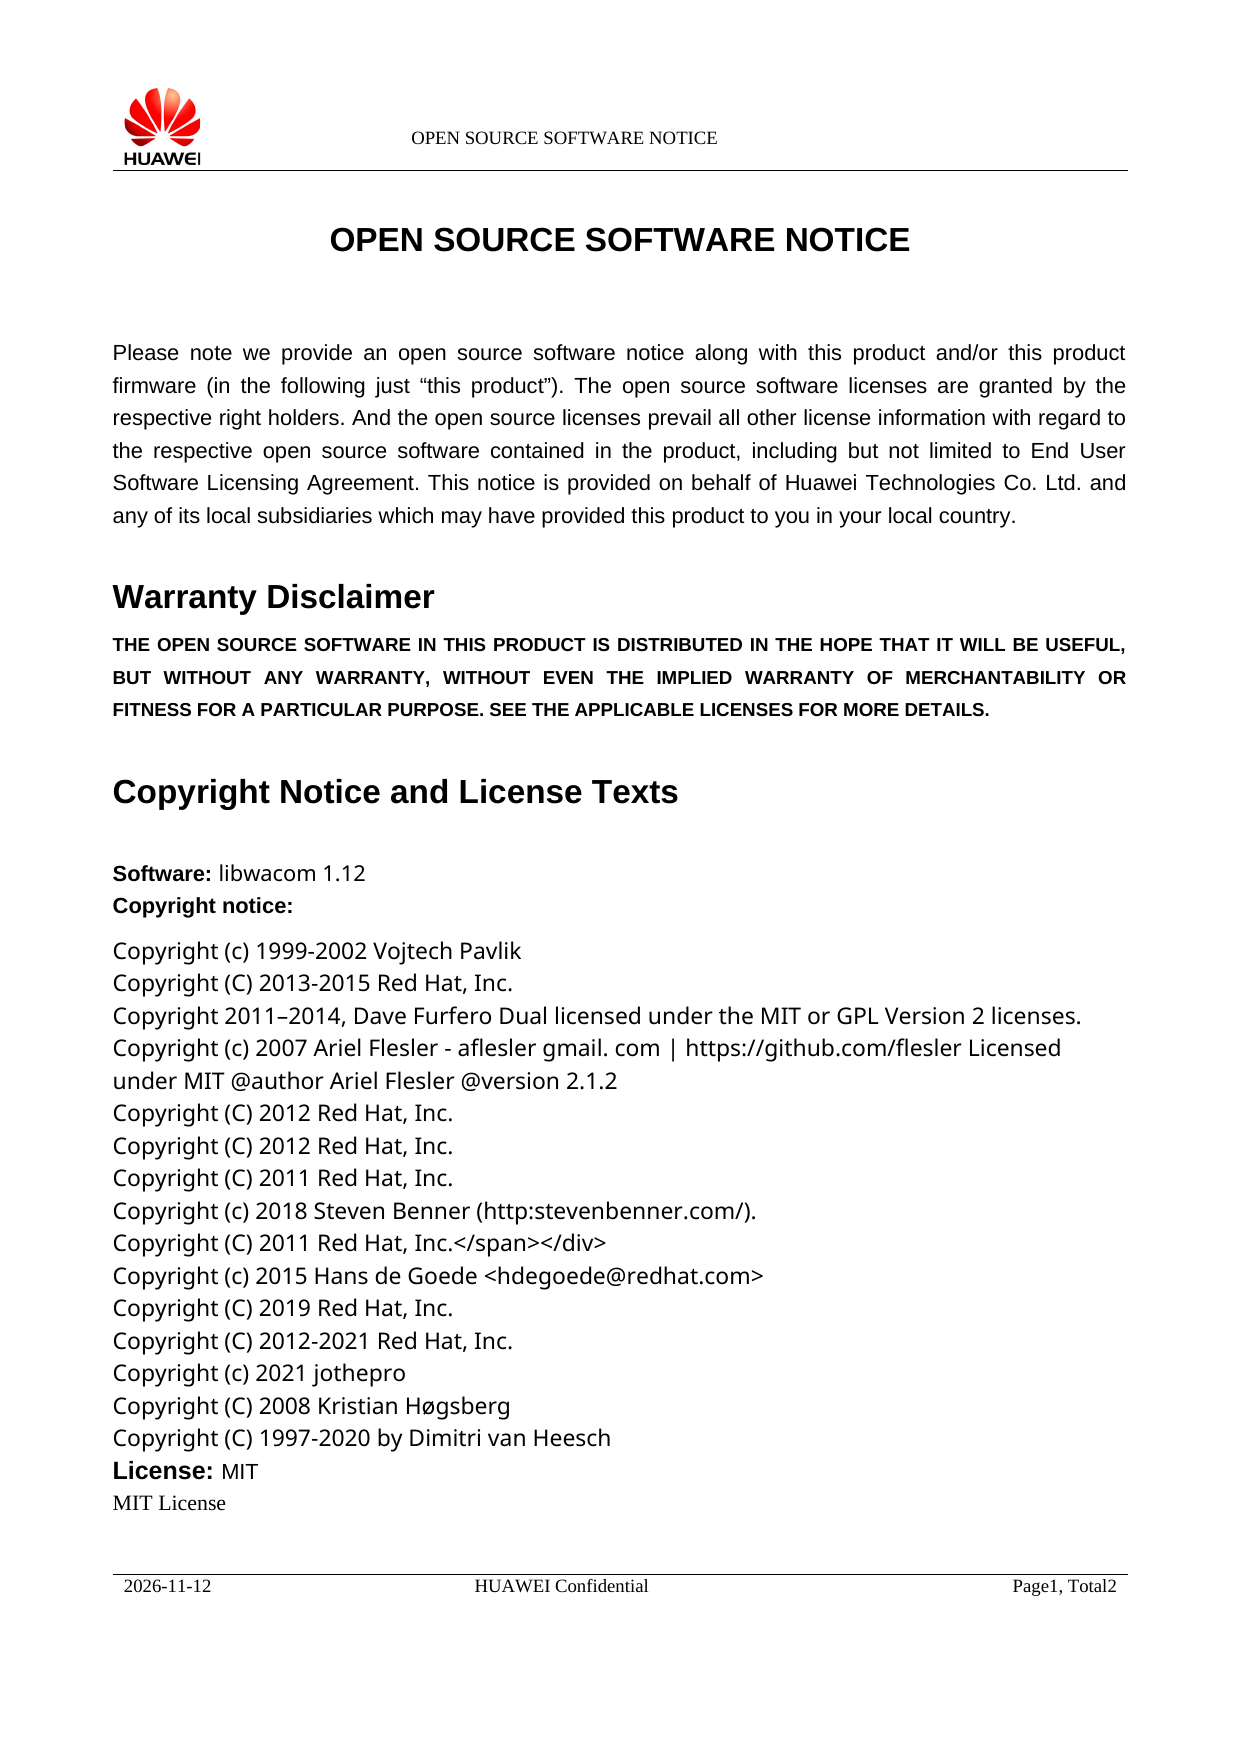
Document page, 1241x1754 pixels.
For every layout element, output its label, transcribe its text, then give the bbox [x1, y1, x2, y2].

text The open source software in this product is distributed in the hope that it will be useful, but WITHOUT ANY WARRANTY, without even the implied warranty of MERCHANTABILITY or FITNESS FOR A PARTICULAR PURPOSE. See the applicable licenses for more details. [112, 629, 1128, 726]
text Copyright notice: [112, 889, 1128, 921]
title Software: libwacom 1.12 [112, 856, 1128, 889]
text Copyright (c) 1999-2002 Vojtech Pavlik Copyright (C) 2013-2015 Red Hat, Inc. Copyright 2011–2014, Dave Furfero Dual licensed under the MIT or GPL Version 2 licenses. Copyright (c) 2007 Ariel Flesler - aflesler gmail. com | https://github.com/flesler Licensed under MIT @author Ariel Flesler @version 2.1.2 Copyright (C) 2012 Red Hat, Inc. Copyright (C) 2012 Red Hat, Inc. Copyright (C) 2011 Red Hat, Inc. Copyright (c) 2018 Steven Benner (http:stevenbenner.com/). Copyright (C) 2011 Red Hat, Inc.</span></div> Copyright (c) 2015 Hans de Goede <hdegoede@redhat.com> Copyright (C) 2019 Red Hat, Inc. Copyright (C) 2012-2021 Red Hat, Inc. Copyright (c) 2021 jothepro Copyright (C) 2008 Kristian Høgsberg Copyright (C) 1997-2020 by Dimitri van Heesch [112, 934, 1128, 1454]
text Warranty Disclaimer [112, 564, 1128, 629]
text Please note we provide an open source software notice along with this product and/or this product firmware (in the following just “this product”). The open source software licenses are granted by the respective right holders. And the open source licenses prevail all other license information with regard to the respective open source software contained in the product, including but not limited to End User Software Licensing Agreement. This notice is provided on behalf of Huawei Technologies Co. Ltd. and any of its local subsidiaries which may have provided this product to you in your local country. [112, 336, 1128, 531]
picture [124, 88, 201, 165]
text OPEN SOURCE SOFTWARE NOTICE [112, 206, 1128, 271]
text Copyright Notice and License Texts [112, 759, 1128, 824]
text License: MIT [112, 1454, 1128, 1486]
